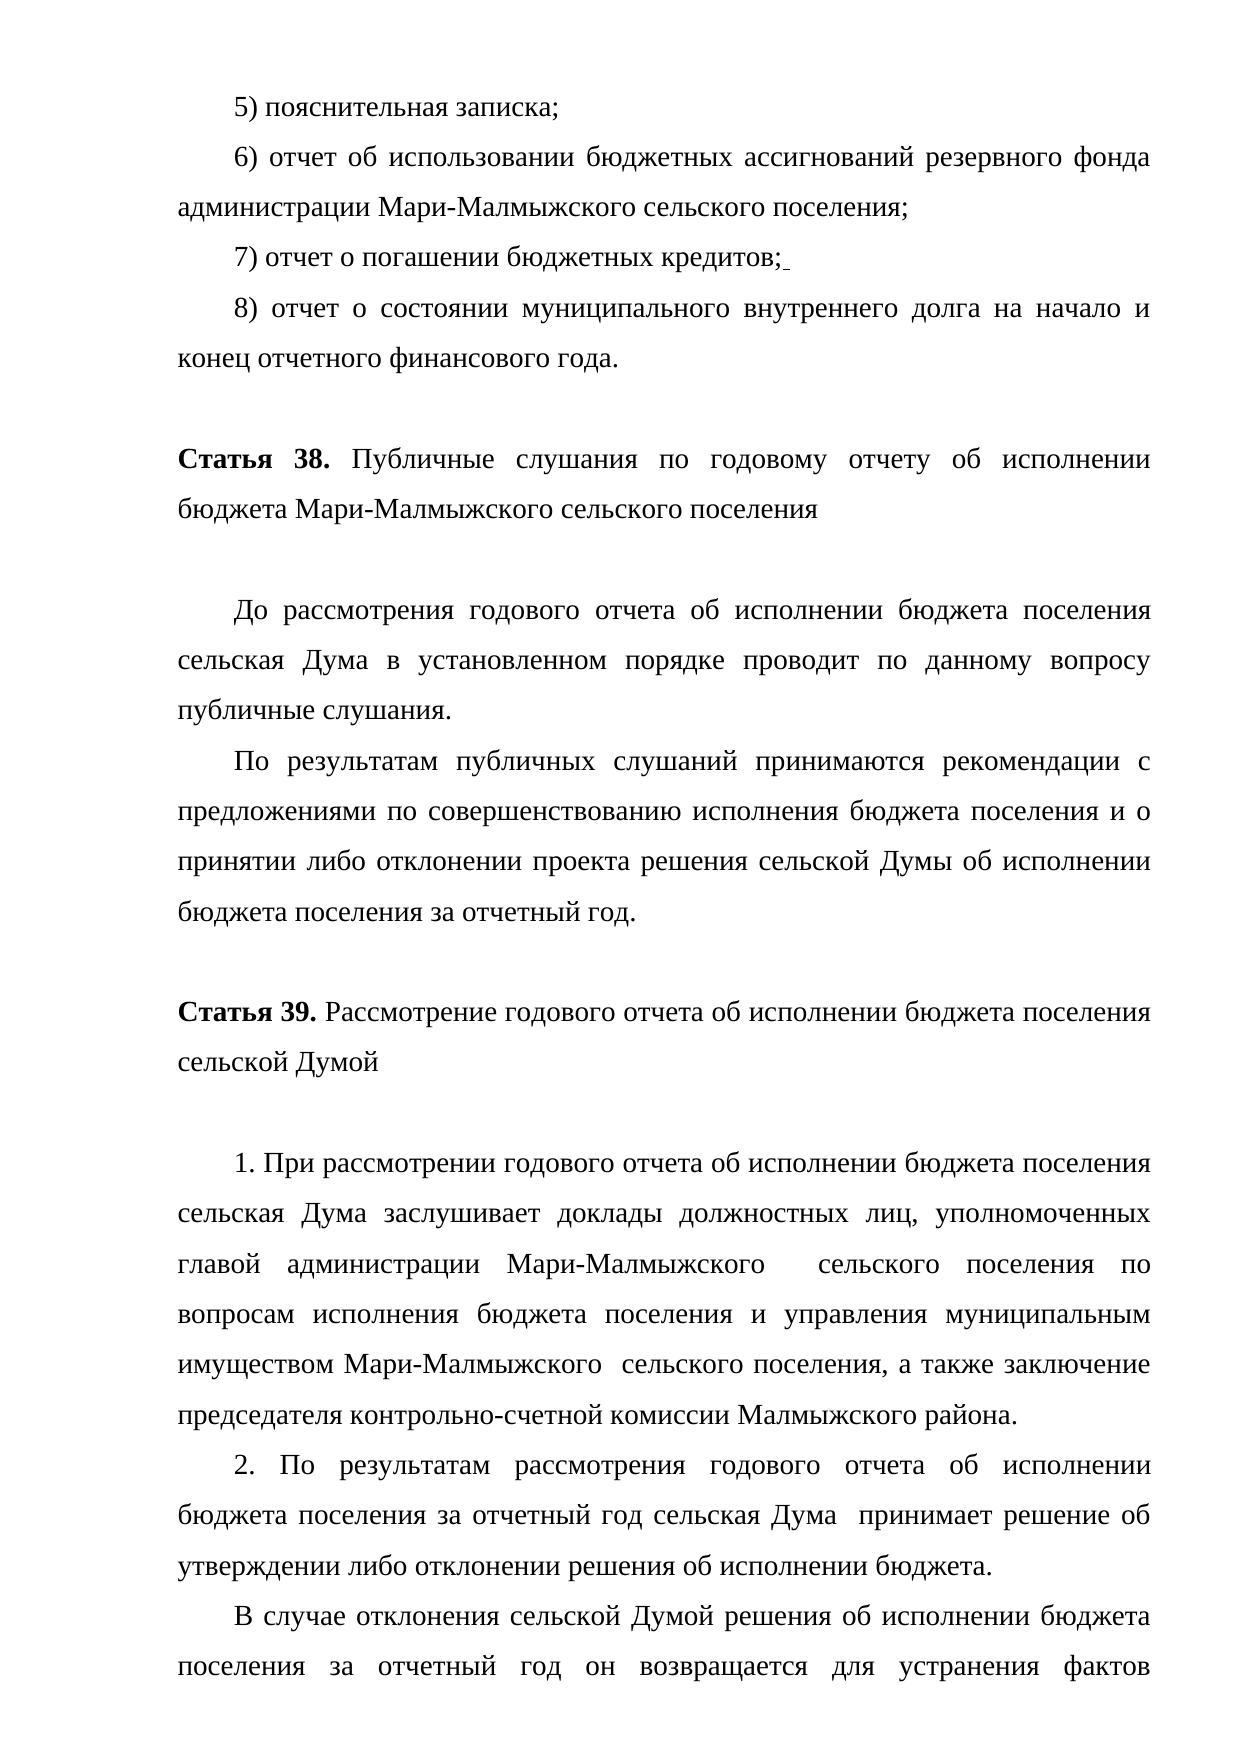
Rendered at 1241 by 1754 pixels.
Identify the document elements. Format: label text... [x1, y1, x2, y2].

text 2. По результатам рассмотрения годового отчета об исполнении бюджета поселения за отчетный год сельская Дума принимает решение об утверждении либо отклонении решения об исполнении бюджета. [177, 1447, 1152, 1581]
text 6) отчет об использовании бюджетных ассигнований резервного фонда администрации Мари-Малмыжского сельского поселения; [177, 139, 1152, 223]
text Статья 39. Рассмотрение годового отчета об исполнении бюджета поселения сельской Думой [177, 994, 1152, 1078]
text 8) отчет о состоянии муниципального внутреннего долга на начало и конец отчетного финансового года. [177, 290, 1152, 374]
text 1. При рассмотрении годового отчета об исполнении бюджета поселения сельская Дума заслушивает доклады должностных лиц, уполномоченных главой администрации Мари-Малмыжского сельского поселения по вопросам исполнения бюджета поселения и управления муниципальным имуществом Мари-Малмыжского сельского поселения, а также заключение председателя контрольно-счетной комиссии Малмыжского района. [177, 1145, 1152, 1430]
text 5) пояснительная записка; [177, 89, 1152, 122]
text 7) отчет о погашении бюджетных кредитов; [177, 239, 1152, 273]
text Статья 38. Публичные слушания по годовому отчету об исполнении бюджета Мари-Малмыжского сельского поселения [177, 441, 1152, 525]
text По результатам публичных слушаний принимаются рекомендации с предложениями по совершенствованию исполнения бюджета поселения и о принятии либо отклонении проекта решения сельской Думы об исполнении бюджета поселения за отчетный год. [177, 743, 1152, 927]
text До рассмотрения годового отчета об исполнении бюджета поселения сельская Дума в установленном порядке проводит по данному вопросу публичные слушания. [177, 592, 1152, 726]
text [177, 1598, 1152, 1682]
